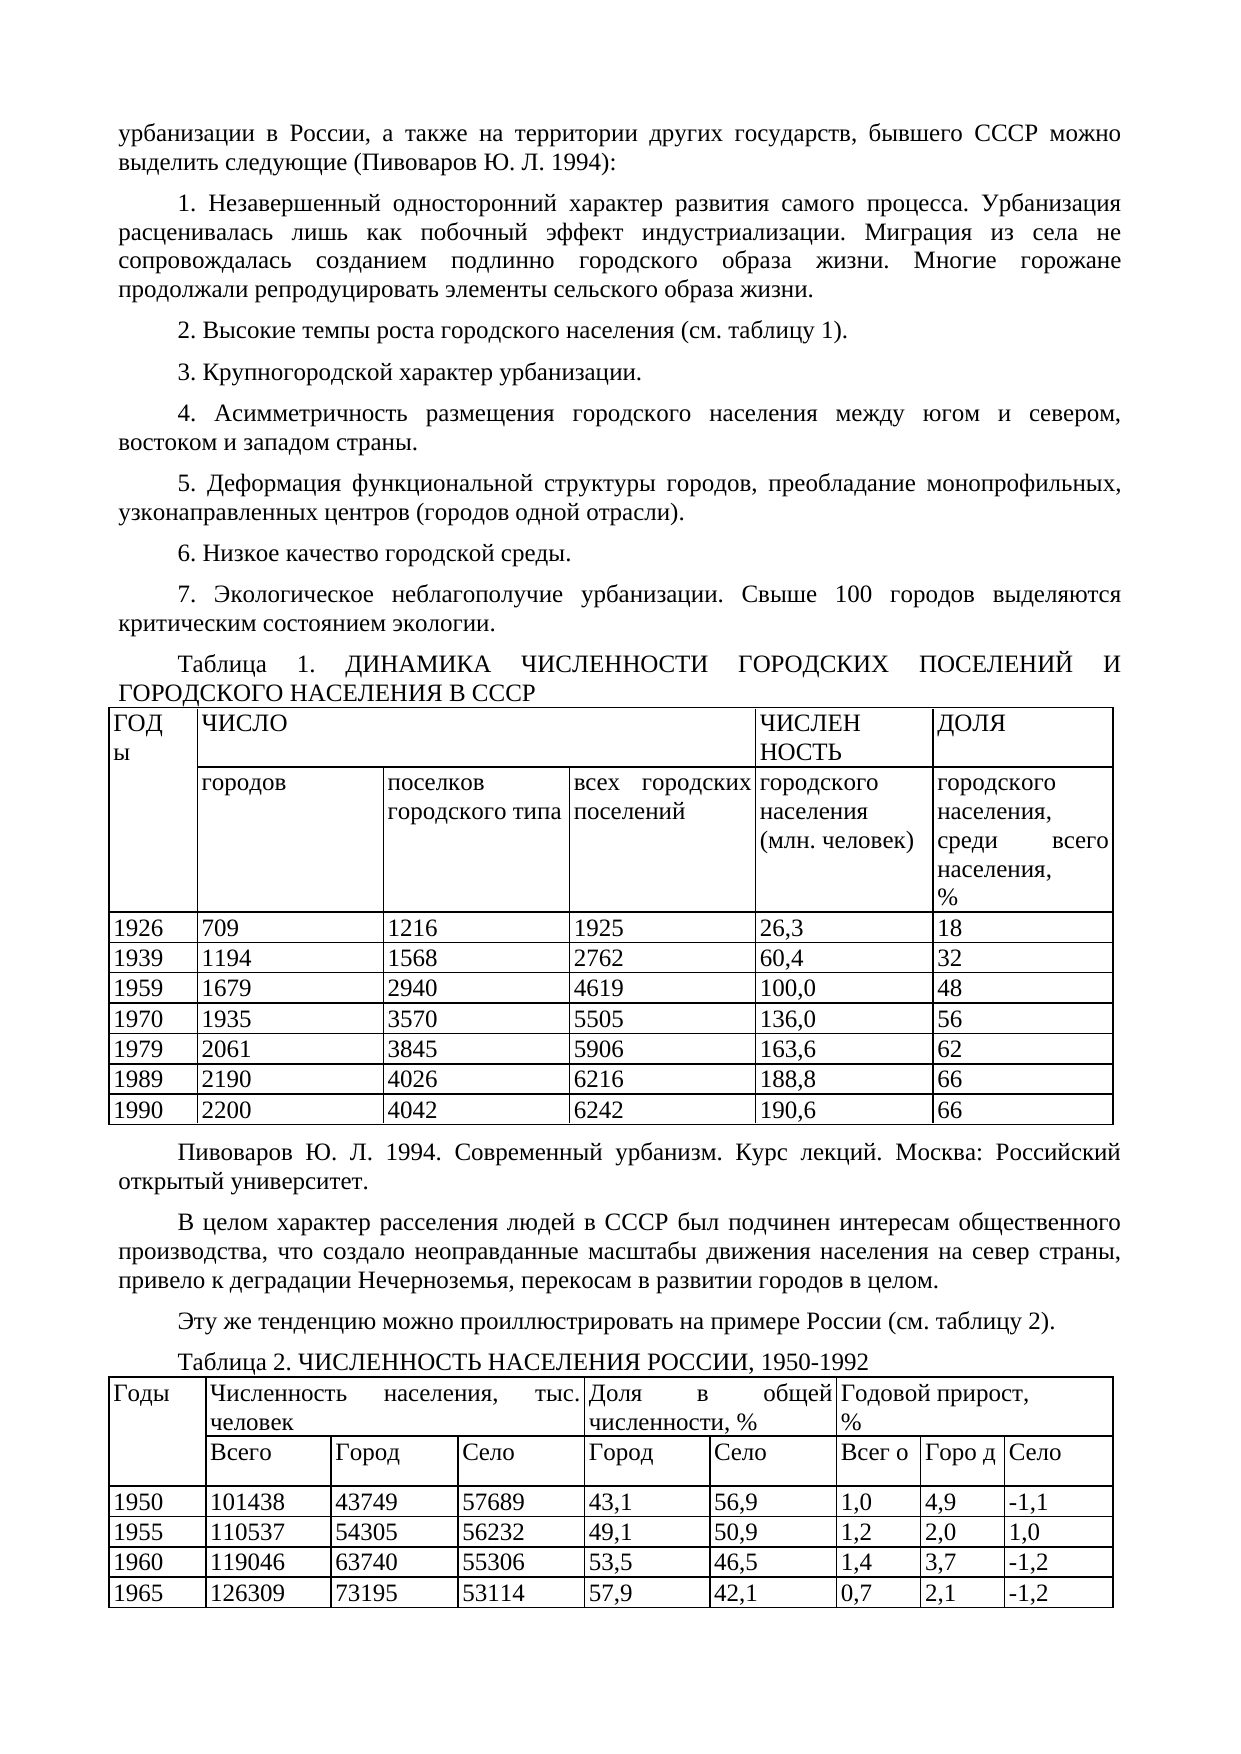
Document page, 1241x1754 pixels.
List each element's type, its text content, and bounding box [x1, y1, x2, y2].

table_cell 56232 [459, 1517, 584, 1546]
table_cell 1979 [110, 1034, 197, 1063]
table_cell 46,5 [711, 1548, 836, 1576]
table_cell 100,0 [756, 973, 932, 1002]
table_cell Всег о [837, 1437, 920, 1485]
table_cell 1965 [110, 1578, 205, 1607]
table_cell 1925 [570, 913, 755, 942]
table_cell 43749 [332, 1487, 457, 1516]
table_cell 119046 [207, 1548, 330, 1576]
table_cell 1970 [110, 1004, 197, 1032]
table_cell 53114 [459, 1578, 584, 1607]
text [118, 118, 1122, 176]
table_cell 6242 [570, 1095, 755, 1123]
table_cell Село [459, 1437, 584, 1485]
text 3. Крупногородской характер урбанизации. [118, 357, 1122, 386]
table_cell 0,7 [837, 1578, 920, 1607]
table_cell городов [198, 768, 383, 911]
table_cell 1,2 [837, 1517, 920, 1546]
table_cell 2200 [198, 1095, 383, 1123]
table_cell 1950 [110, 1487, 205, 1516]
table_cell 50,9 [711, 1517, 836, 1546]
table_cell всех городских поселений [570, 768, 755, 911]
table_cell 1,4 [837, 1548, 920, 1576]
text 2. Высокие темпы роста городского населения (см. таблицу 1). [118, 316, 1122, 344]
table_cell 66 [934, 1095, 1112, 1123]
table_cell 126309 [207, 1578, 330, 1607]
table_cell 63740 [332, 1548, 457, 1576]
table_cell 1194 [198, 943, 383, 972]
table_cell поселков городского типа [384, 768, 569, 911]
table_cell 1216 [384, 913, 569, 942]
table_cell 136,0 [756, 1004, 932, 1032]
table_cell 2190 [198, 1065, 383, 1093]
table_cell 42,1 [711, 1578, 836, 1607]
table_cell 2,0 [921, 1517, 1004, 1546]
table_cell 54305 [332, 1517, 457, 1546]
table_cell Село [1005, 1437, 1112, 1485]
table_header Годовой прирост, % [837, 1378, 1112, 1435]
table_cell 163,6 [756, 1034, 932, 1063]
table_cell 56 [934, 1004, 1112, 1032]
table_cell 1568 [384, 943, 569, 972]
table_cell 18 [934, 913, 1112, 942]
table_cell 48 [934, 973, 1112, 1002]
table_cell -1,2 [1005, 1548, 1112, 1576]
text 1. Незавершенный односторонний характер развития самого процесса. Урбанизация расценивалась лишь как побочный эффект индустриализации. Миграция из села не сопровождалась созданием подлинно городского образа жизни. Многие горожане продолжали репродуцировать элементы сельского образа жизни. [118, 188, 1122, 303]
table_cell 1960 [110, 1548, 205, 1576]
table_cell -1,1 [1005, 1487, 1112, 1516]
table_cell 4026 [384, 1065, 569, 1093]
text 4. Асимметричность размещения городского населения между югом и севером, востоком и западом страны. [118, 398, 1122, 456]
table_header ЧИСЛО [198, 708, 755, 766]
text В целом характер расселения людей в СССР был подчинен интересам общественного производства, что создало неоправданные масштабы движения населения на север страны, привело к деградации Нечерноземья, перекосам в развитии городов в целом. [118, 1207, 1122, 1294]
table_cell 2061 [198, 1034, 383, 1063]
text 6. Низкое качество городской среды. [118, 538, 1122, 567]
table_cell 4042 [384, 1095, 569, 1123]
table_cell Город [332, 1437, 457, 1485]
table_cell 4619 [570, 973, 755, 1002]
text 5. Деформация функциональной структуры городов, преобладание монопрофильных, узконаправленных центров (городов одной отрасли). [118, 468, 1122, 526]
text Эту же тенденцию можно проиллюстрировать на примере России (см. таблицу 2). [118, 1306, 1122, 1335]
table_cell 4,9 [921, 1487, 1004, 1516]
table_cell 5906 [570, 1034, 755, 1063]
table_cell 1959 [110, 973, 197, 1002]
table_cell Горо д [921, 1437, 1004, 1485]
table_cell 2940 [384, 973, 569, 1002]
text 7. Экологическое неблагополучие урбанизации. Свыше 100 городов выделяются критическим состоянием экологии. [118, 579, 1122, 637]
table_header ДОЛЯ [934, 708, 1112, 766]
table_cell -1,2 [1005, 1578, 1112, 1607]
table_cell 190,6 [756, 1095, 932, 1123]
table_header ГОД ы [110, 708, 197, 911]
table_cell 1939 [110, 943, 197, 972]
table_cell 5505 [570, 1004, 755, 1032]
table_cell 26,3 [756, 913, 932, 942]
table_cell 2762 [570, 943, 755, 972]
table_header Доля в общей численности, % [585, 1378, 836, 1435]
table_cell 55306 [459, 1548, 584, 1576]
table_cell 49,1 [585, 1517, 709, 1546]
table_cell 101438 [207, 1487, 330, 1516]
table_cell 32 [934, 943, 1112, 972]
table_cell 62 [934, 1034, 1112, 1063]
table_cell 3570 [384, 1004, 569, 1032]
table_header Годы [110, 1378, 205, 1485]
table_header ЧИСЛЕН НОСТЬ [756, 708, 933, 766]
table_cell 6216 [570, 1065, 755, 1093]
text Таблица 2. ЧИСЛЕННОСТЬ НАСЕЛЕНИЯ РОССИИ, 1950-1992 [118, 1347, 1122, 1376]
table_cell 2,1 [921, 1578, 1004, 1607]
table_cell 110537 [207, 1517, 330, 1546]
text Пивоваров Ю. Л. 1994. Современный урбанизм. Курс лекций. Москва: Российский открытый университет. [118, 1137, 1122, 1195]
table_cell 188,8 [756, 1065, 932, 1093]
table_cell Город [585, 1437, 709, 1485]
table_cell 3845 [384, 1034, 569, 1063]
table_cell 709 [198, 913, 383, 942]
text Таблица 1. ДИНАМИКА ЧИСЛЕННОСТИ ГОРОДСКИХ ПОСЕЛЕНИЙ И ГОРОДСКОГО НАСЕЛЕНИЯ В СССР [118, 649, 1122, 707]
table_cell 1990 [110, 1095, 197, 1123]
table_header Численность населения, тыс. человек [207, 1378, 584, 1435]
table_cell 1926 [110, 913, 197, 942]
table_cell 1,0 [1005, 1517, 1112, 1546]
table_cell 1989 [110, 1065, 197, 1093]
table_cell 56,9 [711, 1487, 836, 1516]
table_cell 3,7 [921, 1548, 1004, 1576]
table_cell 43,1 [585, 1487, 709, 1516]
table_cell городского населения, среди всего населения, % [934, 768, 1112, 911]
table_cell Всего [207, 1437, 330, 1485]
table_cell 1679 [198, 973, 383, 1002]
table_cell 60,4 [756, 943, 932, 972]
table_cell 57689 [459, 1487, 584, 1516]
table_cell городского населения (млн. человек) [756, 768, 932, 911]
table_cell 1935 [198, 1004, 383, 1032]
table_cell 73195 [332, 1578, 457, 1607]
table_cell 53,5 [585, 1548, 709, 1576]
table_cell Село [711, 1437, 836, 1485]
table_cell 1,0 [837, 1487, 920, 1516]
table_cell 1955 [110, 1517, 205, 1546]
table_cell 66 [934, 1065, 1112, 1093]
table_cell 57,9 [585, 1578, 709, 1607]
